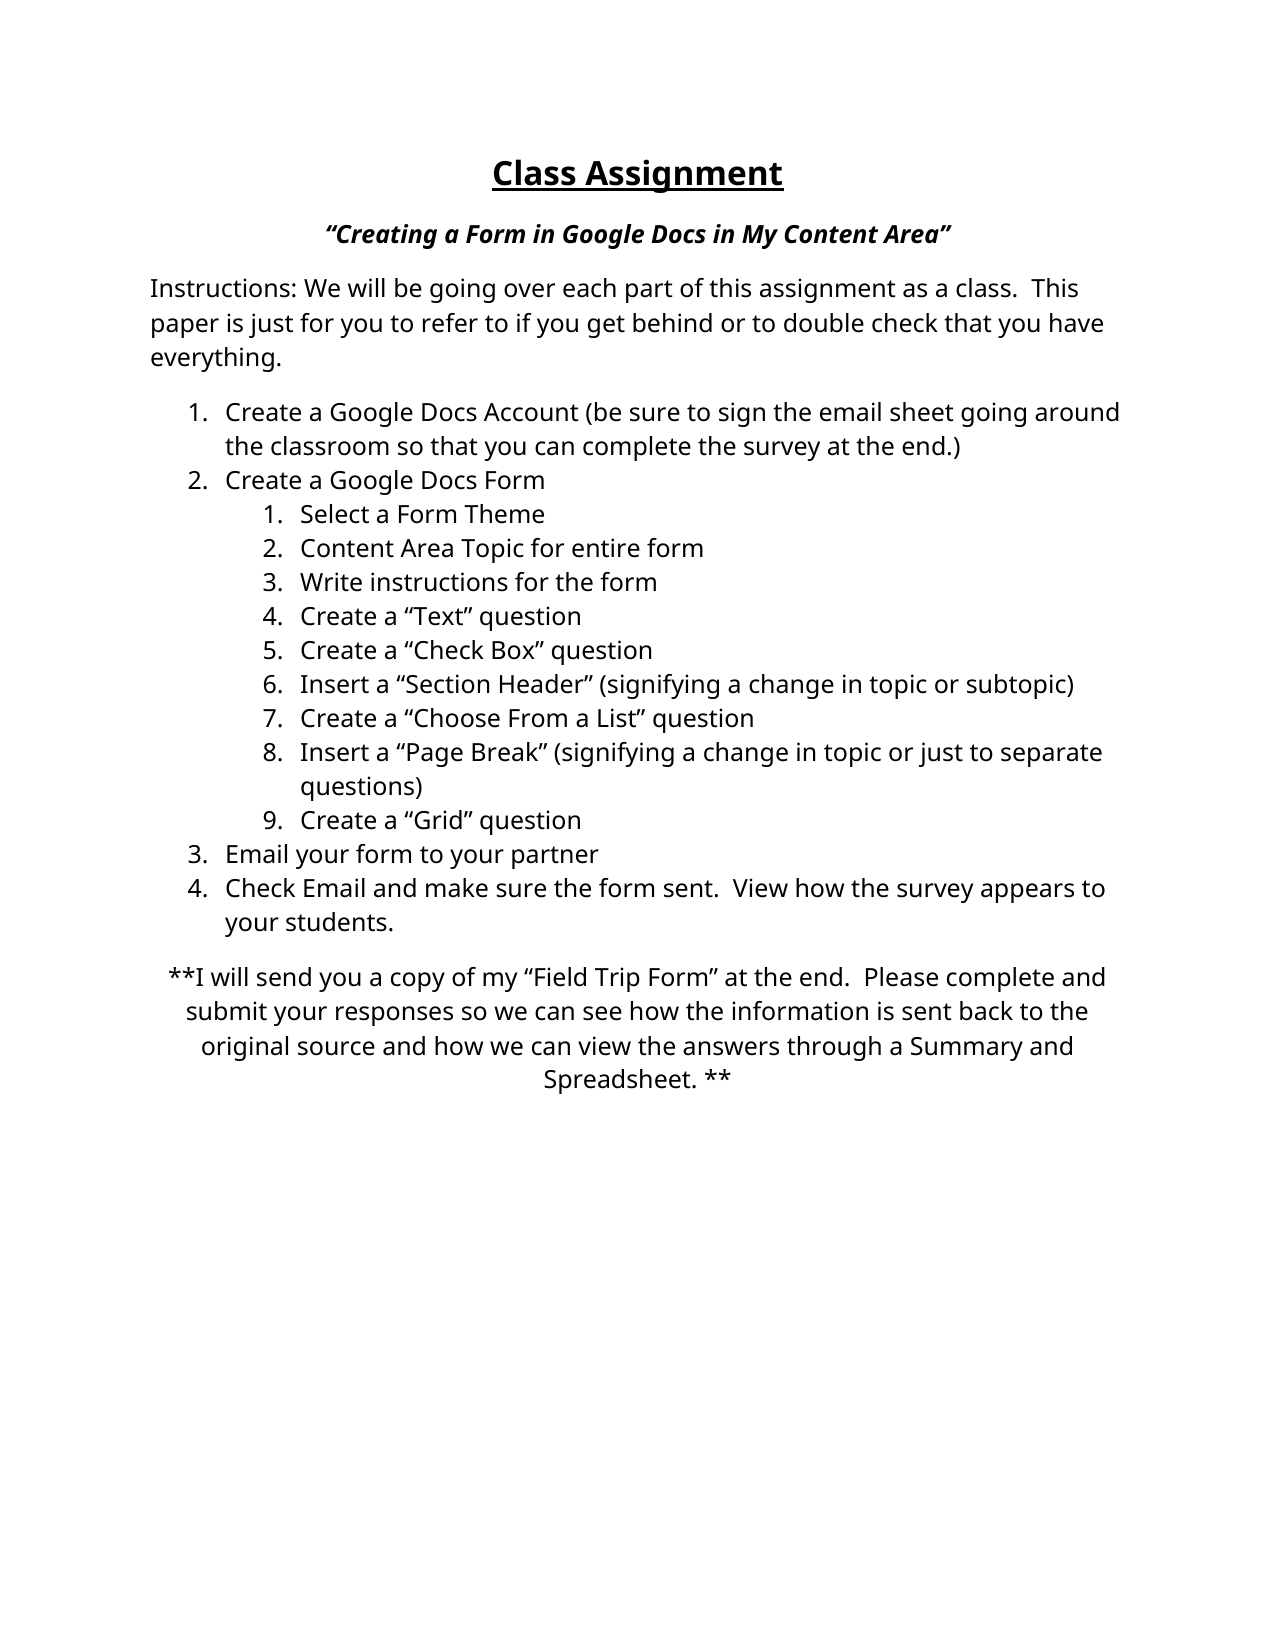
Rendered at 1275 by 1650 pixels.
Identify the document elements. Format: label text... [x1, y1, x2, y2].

list Create a “Text” question [262, 598, 1125, 633]
text Instructions: We will be going over each part of this assignment as a class. This paper is just for you to refer to if you get behind or to double check that you have everything. [150, 271, 1125, 373]
list Create a “Choose From a List” question [262, 701, 1125, 735]
list Create a “Grid” question [262, 803, 1125, 837]
text **I will send you a copy of my “Field Trip Form” at the end. Please complete and submit your responses so we can see how the information is sent back to the original source and how we can view the answers through a Summary and Spreadsheet. ** [150, 960, 1125, 1096]
list Email your form to your partner [187, 837, 1125, 871]
list Insert a “Page Break” (signifying a change in topic or just to separate questions) [262, 735, 1125, 803]
list Create a “Check Box” question [262, 633, 1125, 667]
list Check Email and make sure the form sent. View how the survey appears to your students. [187, 871, 1125, 939]
list Content Area Topic for entire form [262, 530, 1125, 564]
text Class Assignment [150, 150, 1125, 195]
list Write instructions for the form [262, 564, 1125, 598]
text “Creating a Form in Google Docs in My Content Area” [150, 216, 1125, 250]
list Create a Google Docs Account (be sure to sign the email sheet going around the classroom so that you can complete the survey at the end.) [187, 394, 1125, 462]
list Create a Google Docs Form [187, 462, 1125, 496]
list Insert a “Section Header” (signifying a change in topic or subtopic) [262, 667, 1125, 701]
list Select a Form Theme [262, 496, 1125, 530]
